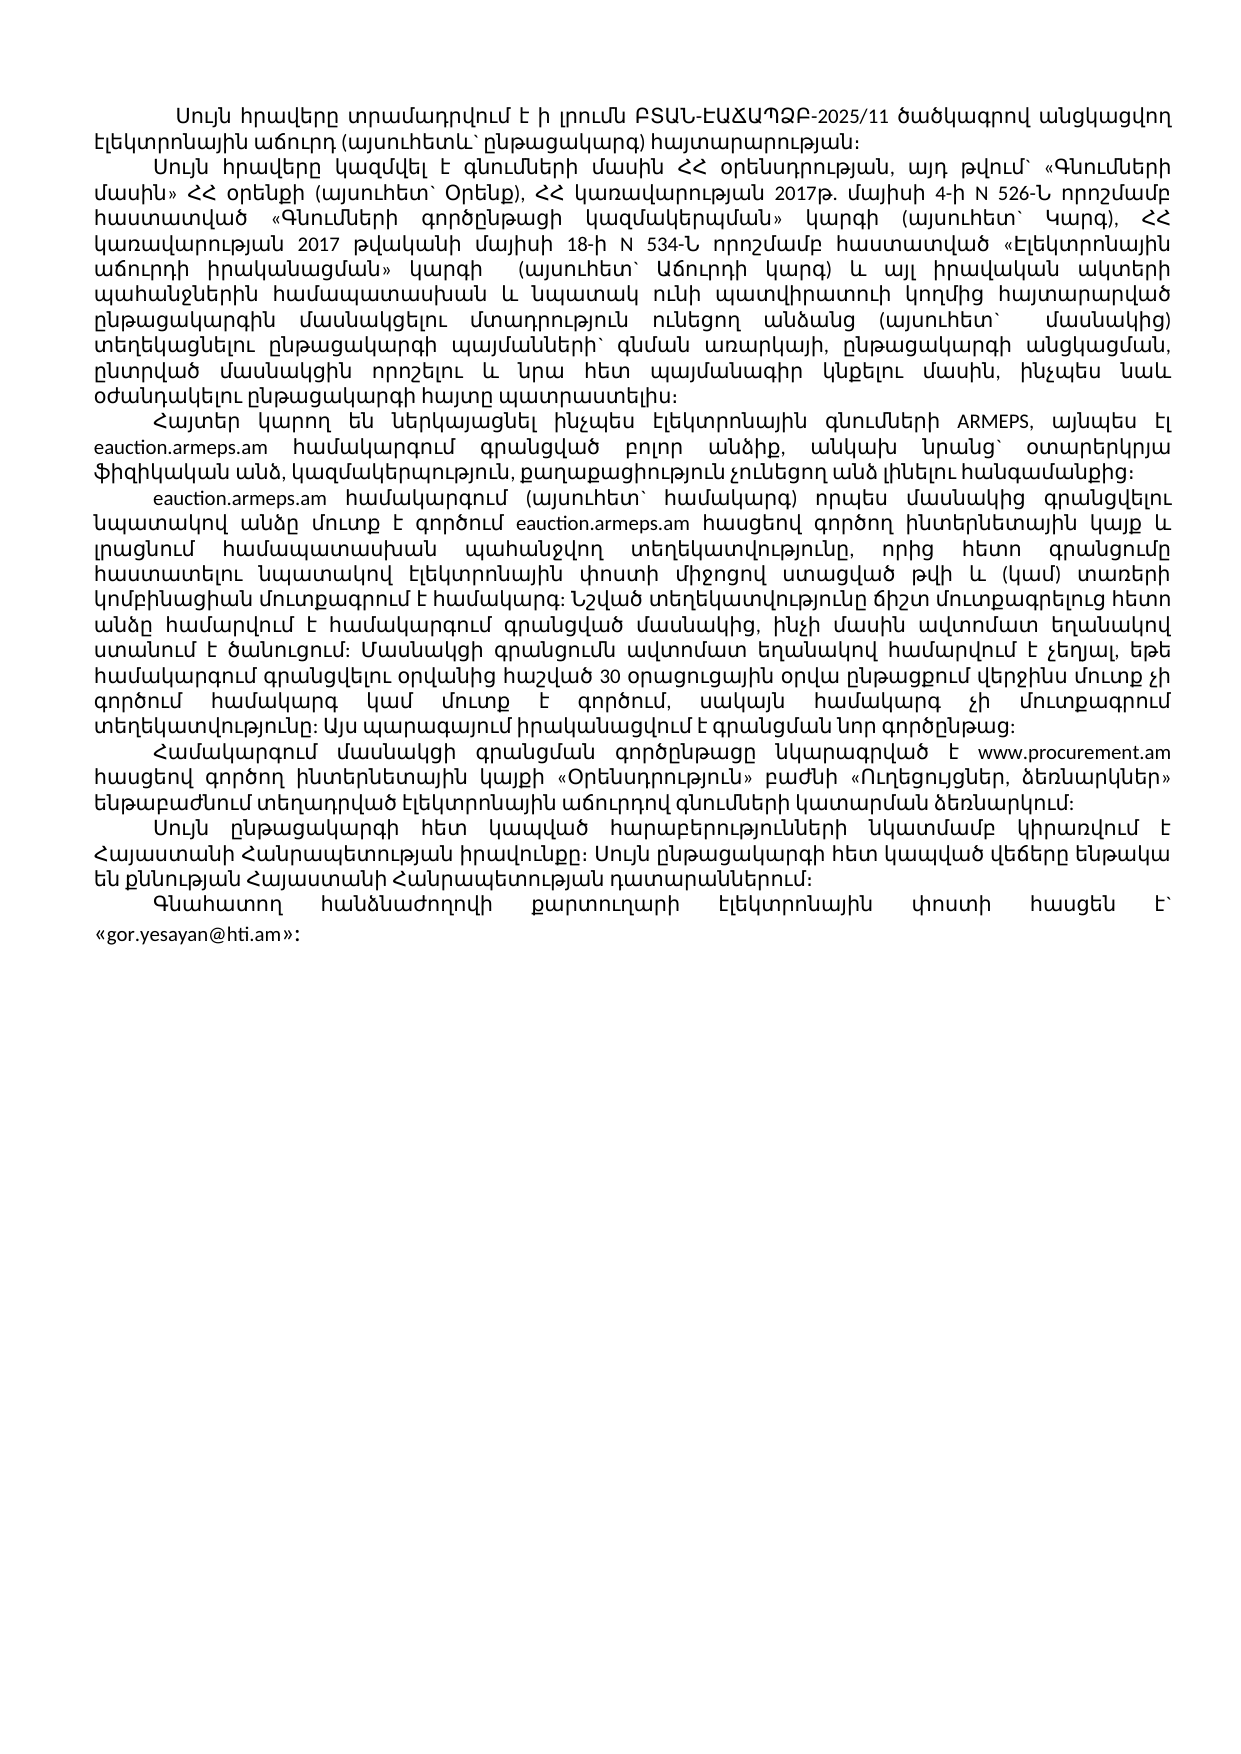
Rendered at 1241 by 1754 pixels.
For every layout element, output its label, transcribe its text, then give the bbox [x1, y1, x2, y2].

text Սույն հրավերը տրամադրվում է ի լրումն ԲՏԱՆ-ԷԱՃԱՊՁԲ-2025/11 ծածկագրով անցկացվող էլեկտրոնային աճուրդ (այսուհետև` ընթացակարգ) հայտարարության։ [94, 104, 1171, 154]
text Հայտեր կարող են ներկայացնել ինչպես էլեկտրոնային գնումների ARMEPS, այնպես էլ eauction.armeps.am համակարգում գրանցված բոլոր անձիք, անկախ նրանց` օտարերկրյա ֆիզիկական անձ, կազմակերպություն, քաղաքացիություն չունեցող անձ լինելու հանգամանքից։ [94, 409, 1171, 485]
text eauction.armeps.am համակարգում (այսուհետ` համակարգ) որպես մասնակից գրանցվելու նպատակով անձը մուտք է գործում eauction.armeps.am հասցեով գործող ինտերնետային կայք և լրացնում համապատասխան պահանջվող տեղեկատվությունը, որից հետո գրանցումը հաստատելու նպատակով էլեկտրոնային փոստի միջոցով ստացված թվի և (կամ) տառերի կոմբինացիան մուտքագրում է համակարգ: Նշված տեղեկատվությունը ճիշտ մուտքագրելուց հետո անձը համարվում է համակարգում գրանցված մասնակից, ինչի մասին ավտոմատ եղանակով ստանում է ծանուցում: Մասնակցի գրանցումն ավտոմատ եղանակով համարվում է չեղյալ, եթե համակարգում գրանցվելու օրվանից հաշված 30 օրացուցային օրվա ընթացքում վերջինս մուտք չի գործում համակարգ կամ մուտք է գործում, սակայն համակարգ չի մուտքագրում տեղեկատվությունը: Այս պարագայում իրականացվում է գրանցման նոր գործընթաց: [94, 485, 1171, 739]
text Սույն հրավերը կազմվել է գնումների մասին ՀՀ օրենսդրության, այդ թվում` «Գնումների մասին» ՀՀ օրենքի (այսուհետ` Օրենք), ՀՀ կառավարության 2017թ. մայիսի 4-ի N 526-Ն որոշմամբ հաստատված «Գնումների գործընթացի կազմակերպման» կարգի (այսուհետ` Կարգ), ՀՀ կառավարության 2017 թվականի մայիսի 18-ի N 534-Ն որոշմամբ հաստատված «Էլեկտրոնային աճուրդի իրականացման» կարգի (այսուհետ` Աճուրդի կարգ) և այլ իրավական ակտերի պահանջներին համապատասխան և նպատակ ունի պատվիրատուի կողմից հայտարարված ընթացակարգին մասնակցելու մտադրություն ունեցող անձանց (այսուհետ` մասնակից) տեղեկացնելու ընթացակարգի պայմանների` գնման առարկայի, ընթացակարգի անցկացման, ընտրված մասնակցին որոշելու և նրա հետ պայմանագիր կնքելու մասին, ինչպես նաև օժանդակելու ընթացակարգի հայտը պատրաստելիս։ [94, 154, 1171, 409]
text Համակարգում մասնակցի գրանցման գործընթացը նկարագրված է www.procurement.am հասցեով գործող ինտերնետային կայքի «Օրենսդրություն» բաժնի «Ուղեցույցներ, ձեռնարկներ» ենթաբաժնում տեղադրված էլեկտրոնային աճուրդով գնումների կատարման ձեռնարկում: [94, 739, 1171, 815]
text Սույն ընթացակարգի հետ կապված հարաբերությունների նկատմամբ կիրառվում է Հայաստանի Հանրապետության իրավունքը։ Սույն ընթացակարգի հետ կապված վեճերը ենթակա են քննության Հայաստանի Հանրապետության դատարաններում։ [94, 815, 1171, 892]
text Գնահատող հանձնաժողովի քարտուղարի էլեկտրոնային փոստի հասցեն է` «gor.yesayan@hti.am»: [94, 892, 1171, 948]
